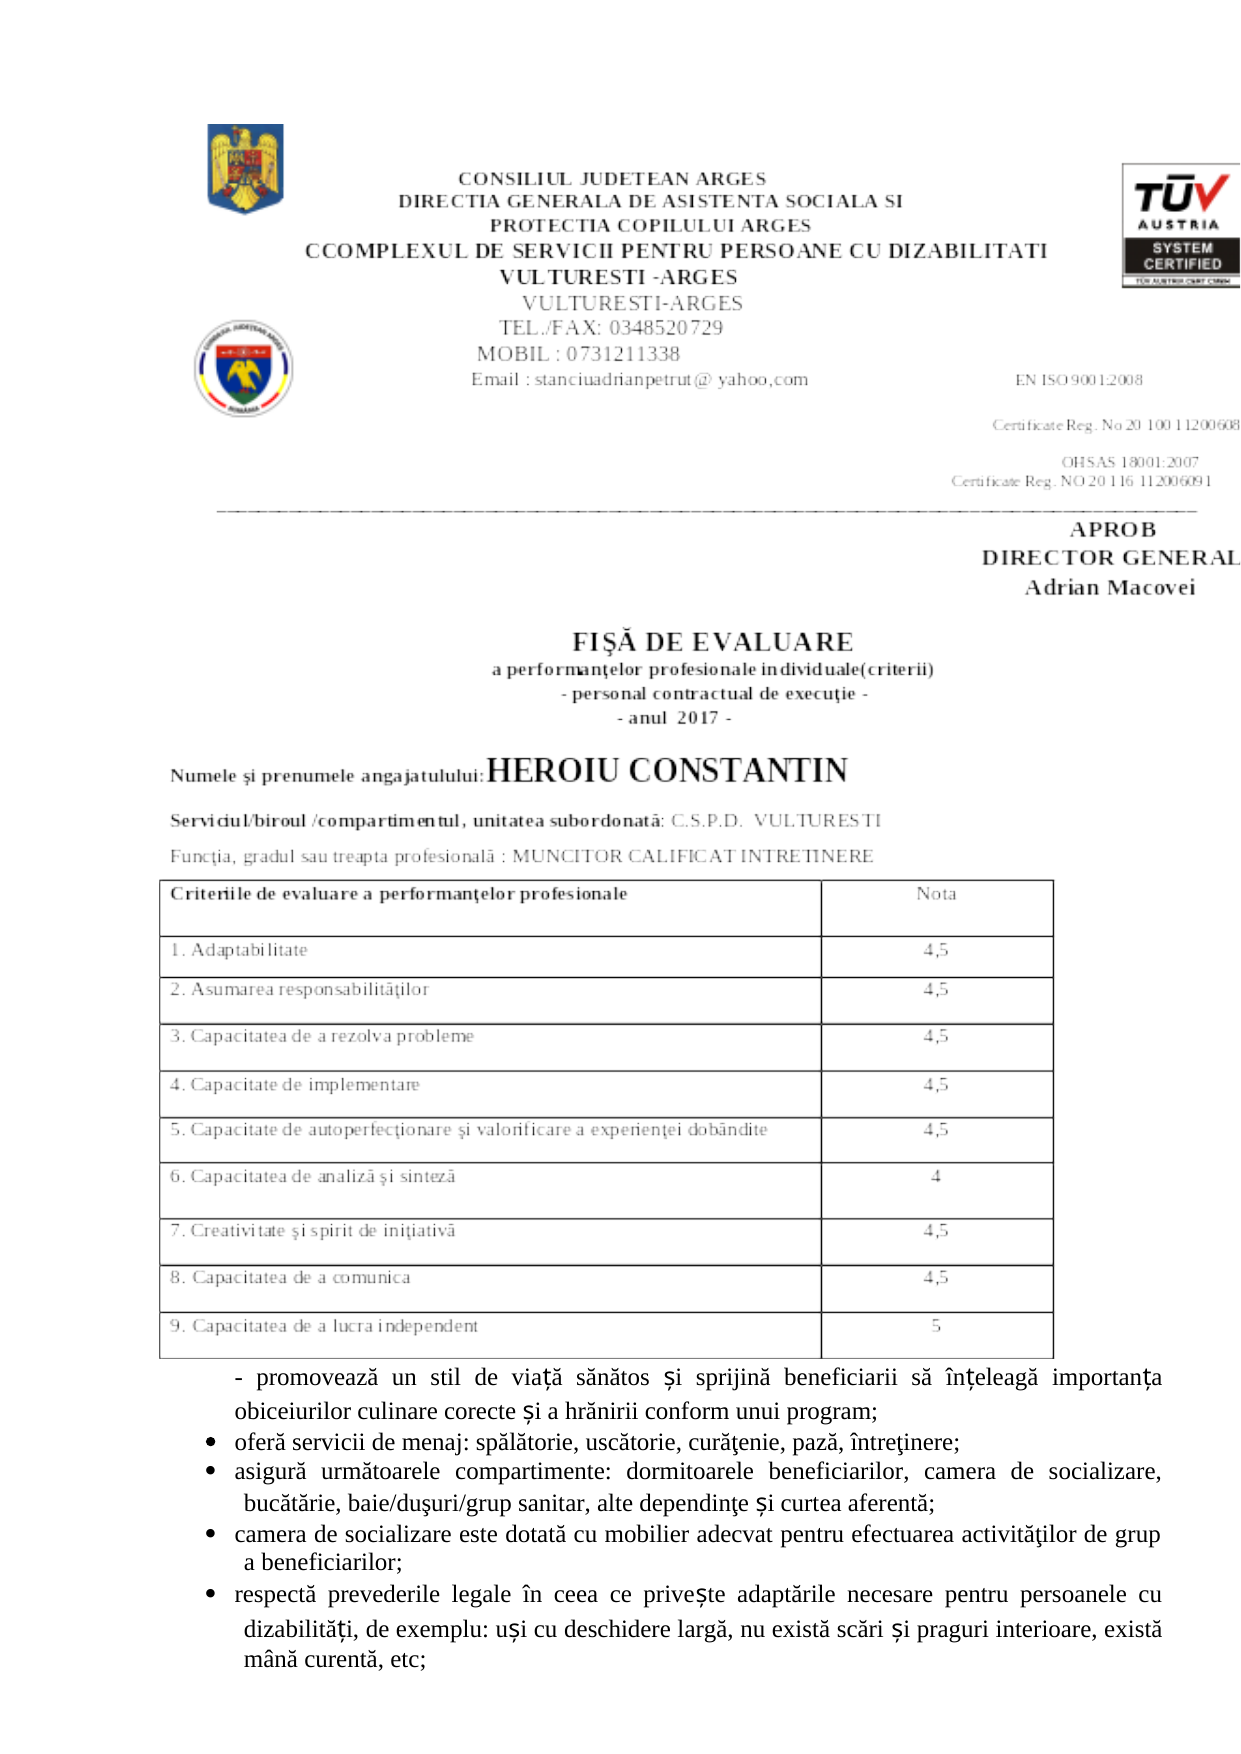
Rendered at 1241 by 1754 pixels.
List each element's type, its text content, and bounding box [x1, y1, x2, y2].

list - promovează un stil de viață sănătos și sprijină beneficiarii să înțeleagă importanța obiceiurilor culinare corecte și a hrănirii conform unui program; [234, 1359, 1162, 1427]
list camera de socializare este dotată cu mobilier adecvat pentru efectuarea activităţilor de grup a beneficiarilor; [206, 1519, 1162, 1576]
list oferă servicii de menaj: spălătorie, uscătorie, curăţenie, pază, întreţinere; [206, 1427, 1162, 1456]
list asigură următoarele compartimente: dormitoarele beneficiarilor, camera de socializare, bucătărie, baie/duşuri/grup sanitar, alte dependinţe și curtea aferentă; [206, 1456, 1162, 1519]
list respectă prevederile legale în ceea ce privește adaptările necesare pentru persoanele cu dizabilități, de exemplu: uși cu deschidere largă, nu există scări și praguri interioare, există mână curentă, etc; [206, 1576, 1162, 1673]
